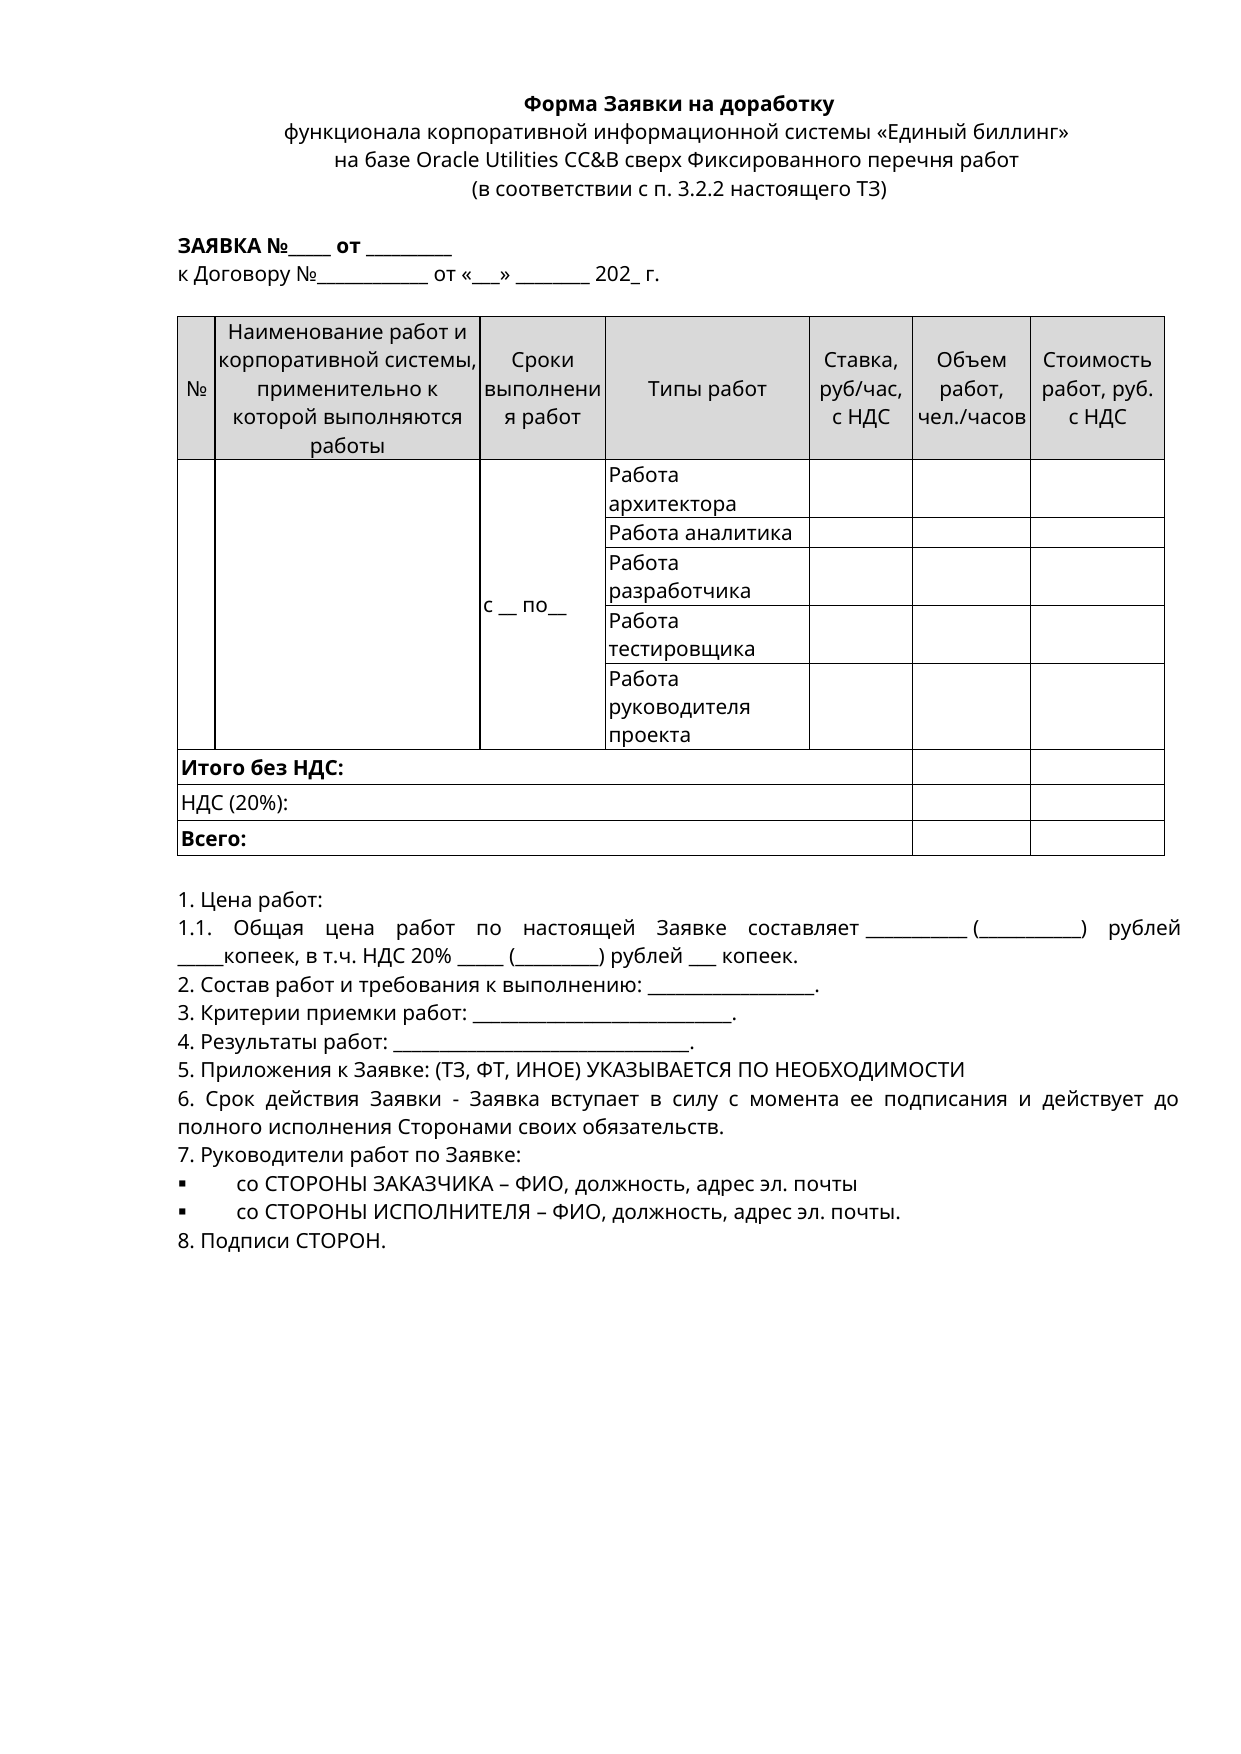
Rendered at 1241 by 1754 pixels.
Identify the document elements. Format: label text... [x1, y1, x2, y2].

list со стороны ЗАКАЗЧИКА – ФИО, должность, адрес эл. почты [177, 1169, 1181, 1197]
table_cell [810, 548, 912, 605]
text 6. Срок действия Заявки - Заявка вступает в силу с момента ее подписания и действует до полного исполнения Сторонами своих обязательств. [177, 1084, 1181, 1141]
table_cell [810, 460, 912, 517]
table_cell [178, 460, 214, 749]
table_header Ставка, руб/час, с НДС [810, 317, 912, 459]
table_cell с __ по__ [481, 460, 605, 749]
table_cell [1031, 460, 1164, 517]
table_cell Итого без НДС: [178, 750, 912, 784]
table_cell [1031, 518, 1164, 547]
table_cell [913, 750, 1030, 784]
table_header № [178, 317, 214, 459]
table_cell [1031, 606, 1164, 663]
text к Договору №____________ от «___» ________ 202_ г. [177, 259, 1181, 288]
table_cell [1031, 750, 1164, 784]
table_cell [1031, 548, 1164, 605]
text 1. Цена работ: [177, 885, 1181, 913]
table_cell [913, 821, 1030, 855]
text 5. Приложения к Заявке: (ТЗ, ФТ, иное) указывается по необходимости [177, 1055, 1181, 1084]
table_cell [913, 664, 1030, 749]
table_cell [1031, 785, 1164, 820]
table_header Объем работ, чел./часов [913, 317, 1030, 459]
table_header Типы работ [606, 317, 809, 459]
table_cell [810, 664, 912, 749]
table_cell [810, 518, 912, 547]
text функционала корпоративной информационной системы «Единый биллинг» на базе Oracle Utilities CC&B сверх Фиксированного перечня работ (в соответствии с п. 3.2.2 настоящего ТЗ) [177, 117, 1181, 202]
table_cell Работа аналитика [606, 518, 809, 547]
table_cell [216, 460, 479, 749]
text Заявка №_____ от __________ [177, 231, 1181, 259]
table_cell Работа тестировщика [606, 606, 809, 663]
table_header Стоимость работ, руб. с НДС [1031, 317, 1164, 459]
table_cell НДС (20%): [178, 785, 912, 820]
text 2. Состав работ и требования к выполнению: __________________. [177, 970, 1181, 998]
table_cell [913, 785, 1030, 820]
table_header Наименование работ и корпоративной системы, применительно к которой выполняются работы [216, 317, 479, 459]
text 7. Руководители работ по Заявке: [177, 1141, 1181, 1169]
list со стороны ИСПОЛНИТЕЛЯ – ФИО, должность, адрес эл. почты. [177, 1197, 1181, 1226]
text 3. Критерии приемки работ: ____________________________. [177, 998, 1181, 1027]
table_cell Работа руководителя проекта [606, 664, 809, 749]
text 8. Подписи Сторон. [177, 1226, 1181, 1254]
text Форма Заявки на доработку [177, 89, 1181, 117]
table_cell [1031, 664, 1164, 749]
table_cell [913, 548, 1030, 605]
table_header Сроки выполнения работ [481, 317, 605, 459]
table_cell [810, 606, 912, 663]
table_cell [913, 518, 1030, 547]
table_cell Работа разработчика [606, 548, 809, 605]
text 1.1. Общая цена работ по настоящей Заявке составляет ___________ (___________) рублей _____копеек, в т.ч. НДС 20% _____ (_________) рублей ___ копеек. [177, 913, 1181, 970]
table_cell Всего: [178, 821, 912, 855]
text 4. Результаты работ: ________________________________. [177, 1027, 1181, 1055]
table_cell [913, 606, 1030, 663]
table_cell [1031, 821, 1164, 855]
table_cell Работа архитектора [606, 460, 809, 517]
table_cell [913, 460, 1030, 517]
